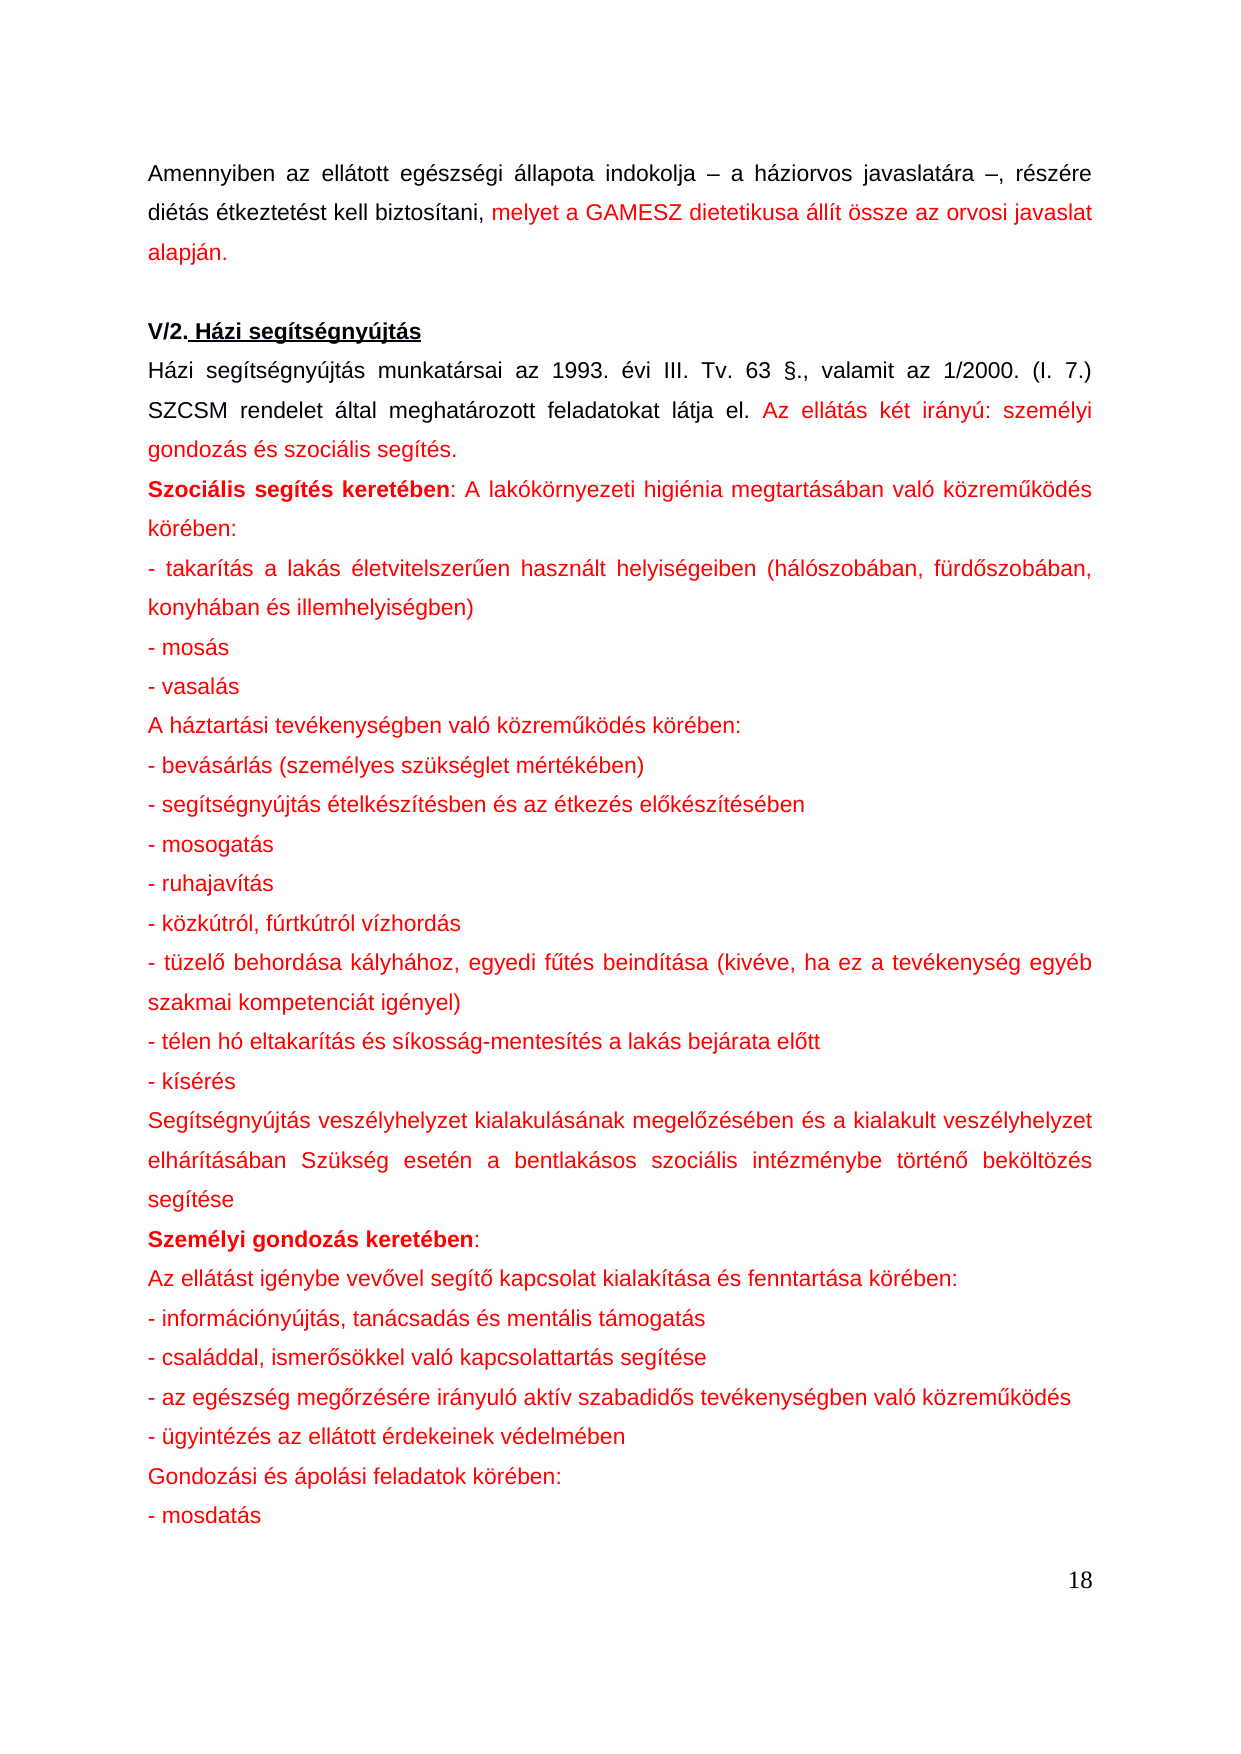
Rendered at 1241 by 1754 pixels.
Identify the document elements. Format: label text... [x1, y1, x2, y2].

text Személyi gondozás keretében: [148, 1226, 1093, 1252]
text V/2. Házi segítségnyújtás [148, 318, 1093, 344]
text - közkútról, fúrtkútról vízhordás [148, 910, 1093, 936]
text - családdal, ismerősökkel való kapcsolattartás segítése [148, 1344, 1093, 1371]
text - az egészség megőrzésére irányuló aktív szabadidős tevékenységben való közreműködés [148, 1384, 1093, 1410]
text Gondozási és ápolási feladatok körében: [148, 1463, 1093, 1489]
text Segítségnyújtás veszélyhelyzet kialakulásának megelőzésében és a kialakult veszélyhelyzet elhárításában Szükség esetén a bentlakásos szociális intézménybe történő beköltözés segítése [148, 1107, 1093, 1213]
text - ruhajavítás [148, 870, 1093, 897]
text Házi segítségnyújtás munkatársai az 1993. évi III. Tv. 63 §., valamit az 1/2000. (I. 7.) SZCSM rendelet által meghatározott feladatokat látja el. Az ellátás két irányú: személyi gondozás és szociális segítés. [148, 357, 1093, 462]
text - információnyújtás, tanácsadás és mentális támogatás [148, 1305, 1093, 1331]
text - mosás [148, 633, 1093, 660]
text A háztartási tevékenységben való közreműködés körében: [148, 712, 1093, 739]
text - télen hó eltakarítás és síkosság-mentesítés a lakás bejárata előtt [148, 1028, 1093, 1055]
text Szociális segítés keretében: A lakókörnyezeti higiénia megtartásában való közreműködés körében: [148, 476, 1093, 541]
text Amennyiben az ellátott egészségi állapota indokolja – a háziorvos javaslatára –, részére diétás étkeztetést kell biztosítani, melyet a GAMESZ dietetikusa állít össze az orvosi javaslat alapján. [148, 160, 1093, 265]
text - mosogatás [148, 831, 1093, 857]
text - kísérés [148, 1068, 1093, 1094]
text - bevásárlás (személyes szükséglet mértékében) [148, 752, 1093, 778]
text - ügyintézés az ellátott érdekeinek védelmében [148, 1423, 1093, 1449]
text - takarítás a lakás életvitelszerűen használt helyiségeiben (hálószobában, fürdőszobában, konyhában és illemhelyiségben) [148, 554, 1093, 620]
text - segítségnyújtás ételkészítésben és az étkezés előkészítésében [148, 791, 1093, 818]
text - mosdatás [148, 1502, 1093, 1528]
text - tüzelő behordása kályhához, egyedi fűtés beindítása (kivéve, ha ez a tevékenység egyéb szakmai kompetenciát igényel) [148, 949, 1093, 1015]
text Az ellátást igénybe vevővel segítő kapcsolat kialakítása és fenntartása körében: [148, 1265, 1093, 1292]
text - vasalás [148, 673, 1093, 699]
